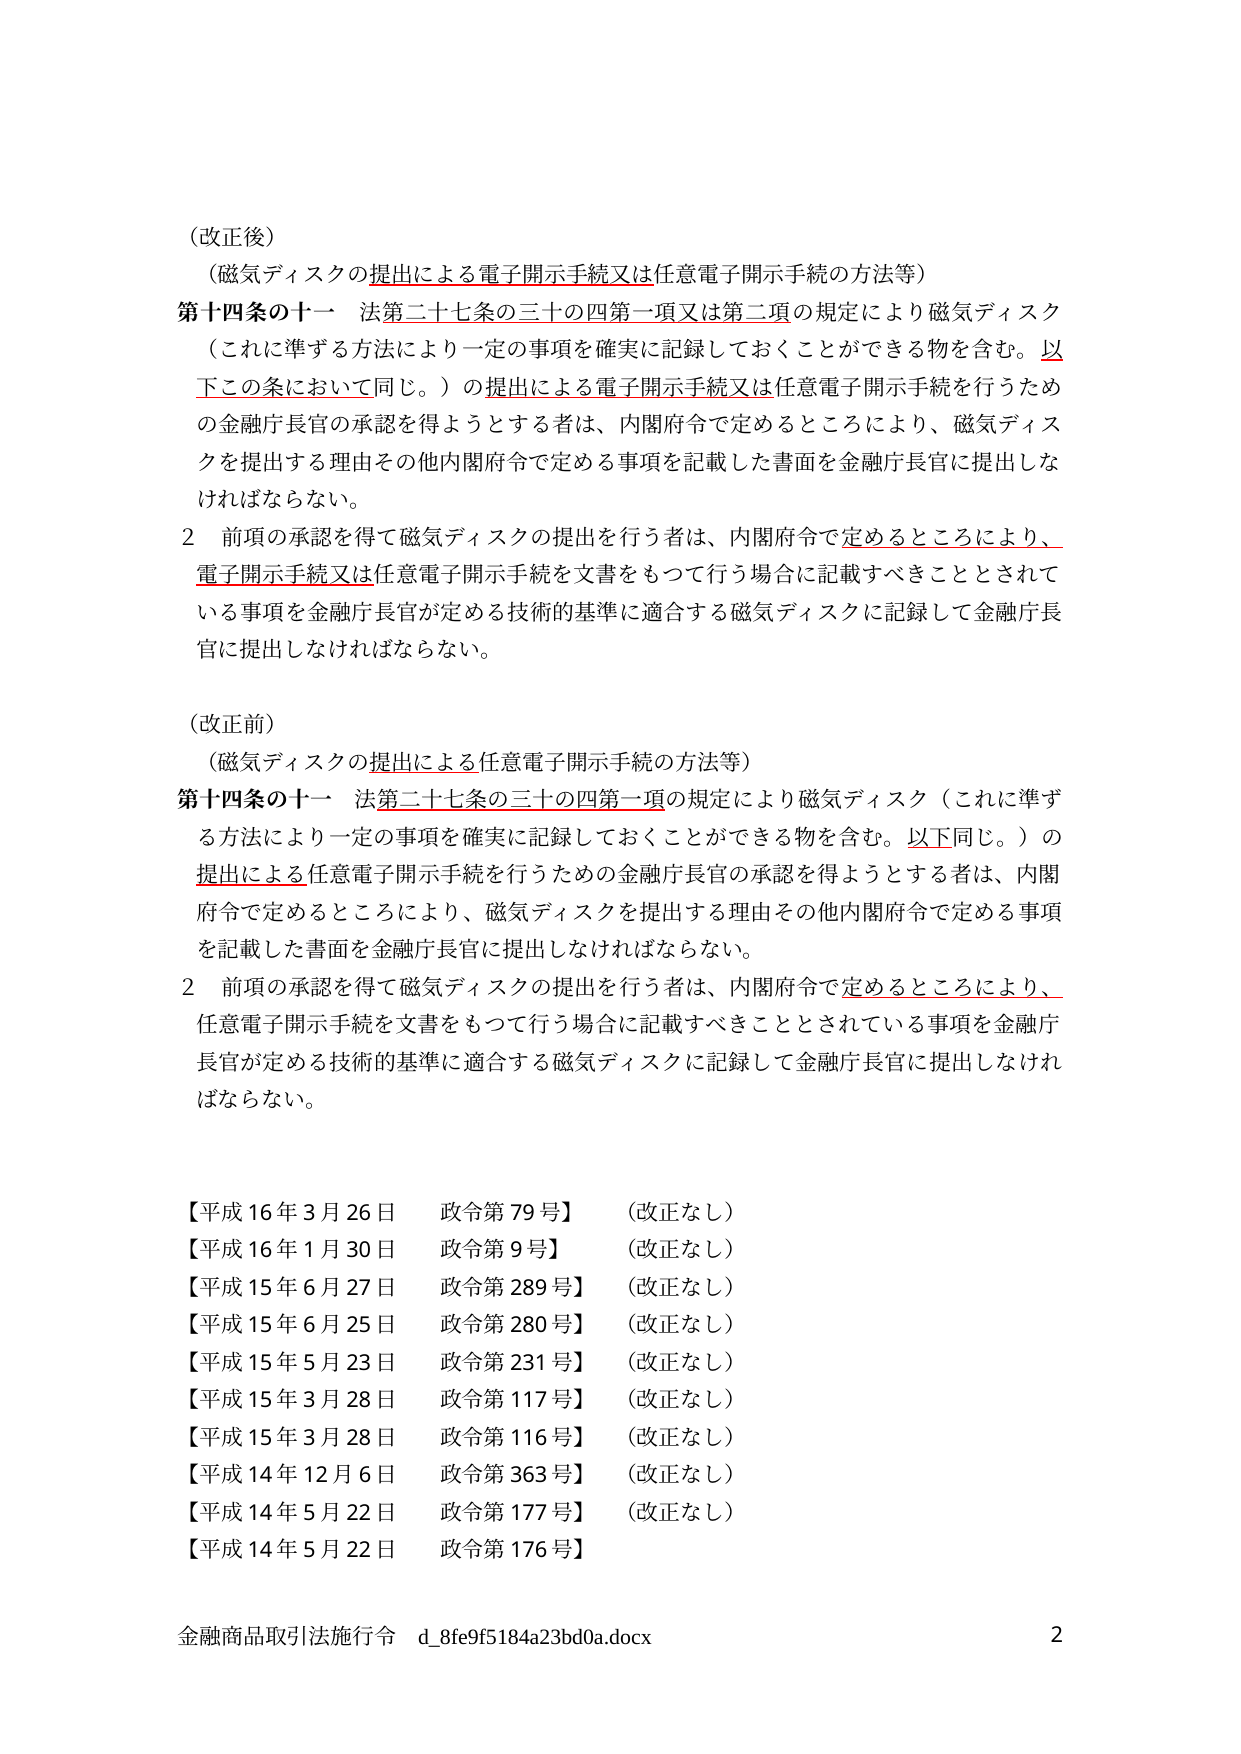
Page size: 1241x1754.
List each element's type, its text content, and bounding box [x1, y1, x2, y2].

text （磁気ディスクの提出による任意電子開示手続の方法等） [196, 742, 1063, 779]
text ２ 前項の承認を得て磁気ディスクの提出を行う者は、内閣府令で定めるところにより、任意電子開示手続を文書をもつて行う場合に記載すべきこととされている事項を金融庁長官が定める技術的基準に適合する磁気ディスクに記録して金融庁長官に提出しなければならない。 [177, 967, 1063, 1117]
text 【平成15年6月27日 政令第289号】 （改正なし） [177, 1267, 1063, 1304]
text 【平成15年3月28日 政令第117号】 （改正なし） [177, 1379, 1063, 1417]
text 第十四条の十一 法第二十七条の三十の四第一項又は第二項の規定により磁気ディスク（これに準ずる方法により一定の事項を確実に記録しておくことができる物を含む。以下この条において同じ。）の提出による電子開示手続又は任意電子開示手続を行うための金融庁長官の承認を得ようとする者は、内閣府令で定めるところにより、磁気ディスクを提出する理由その他内閣府令で定める事項を記載した書面を金融庁長官に提出しなければならない。 [177, 292, 1063, 517]
text （改正後） [177, 217, 1063, 254]
text （磁気ディスクの提出による電子開示手続又は任意電子開示手続の方法等） [196, 254, 1063, 292]
text ２ 前項の承認を得て磁気ディスクの提出を行う者は、内閣府令で定めるところにより、電子開示手続又は任意電子開示手続を文書をもつて行う場合に記載すべきこととされている事項を金融庁長官が定める技術的基準に適合する磁気ディスクに記録して金融庁長官に提出しなければならない。 [177, 517, 1063, 667]
text 第十四条の十一 法第二十七条の三十の四第一項の規定により磁気ディスク（これに準ずる方法により一定の事項を確実に記録しておくことができる物を含む。以下同じ。）の提出による任意電子開示手続を行うための金融庁長官の承認を得ようとする者は、内閣府令で定めるところにより、磁気ディスクを提出する理由その他内閣府令で定める事項を記載した書面を金融庁長官に提出しなければならない。 [177, 779, 1063, 967]
text 【平成15年6月25日 政令第280号】 （改正なし） [177, 1304, 1063, 1342]
text 【平成15年5月23日 政令第231号】 （改正なし） [177, 1342, 1063, 1379]
text 【平成14年5月22日 政令第177号】 （改正なし） [177, 1492, 1063, 1529]
text 【平成14年5月22日 政令第176号】 [177, 1529, 1063, 1567]
text 【平成14年12月6日 政令第363号】 （改正なし） [177, 1454, 1063, 1492]
text 【平成16年3月26日 政令第79号】 （改正なし） [177, 1192, 1063, 1229]
text （改正前） [177, 704, 1063, 742]
text 【平成15年3月28日 政令第116号】 （改正なし） [177, 1417, 1063, 1454]
text 【平成16年1月30日 政令第9号】 （改正なし） [177, 1229, 1063, 1267]
